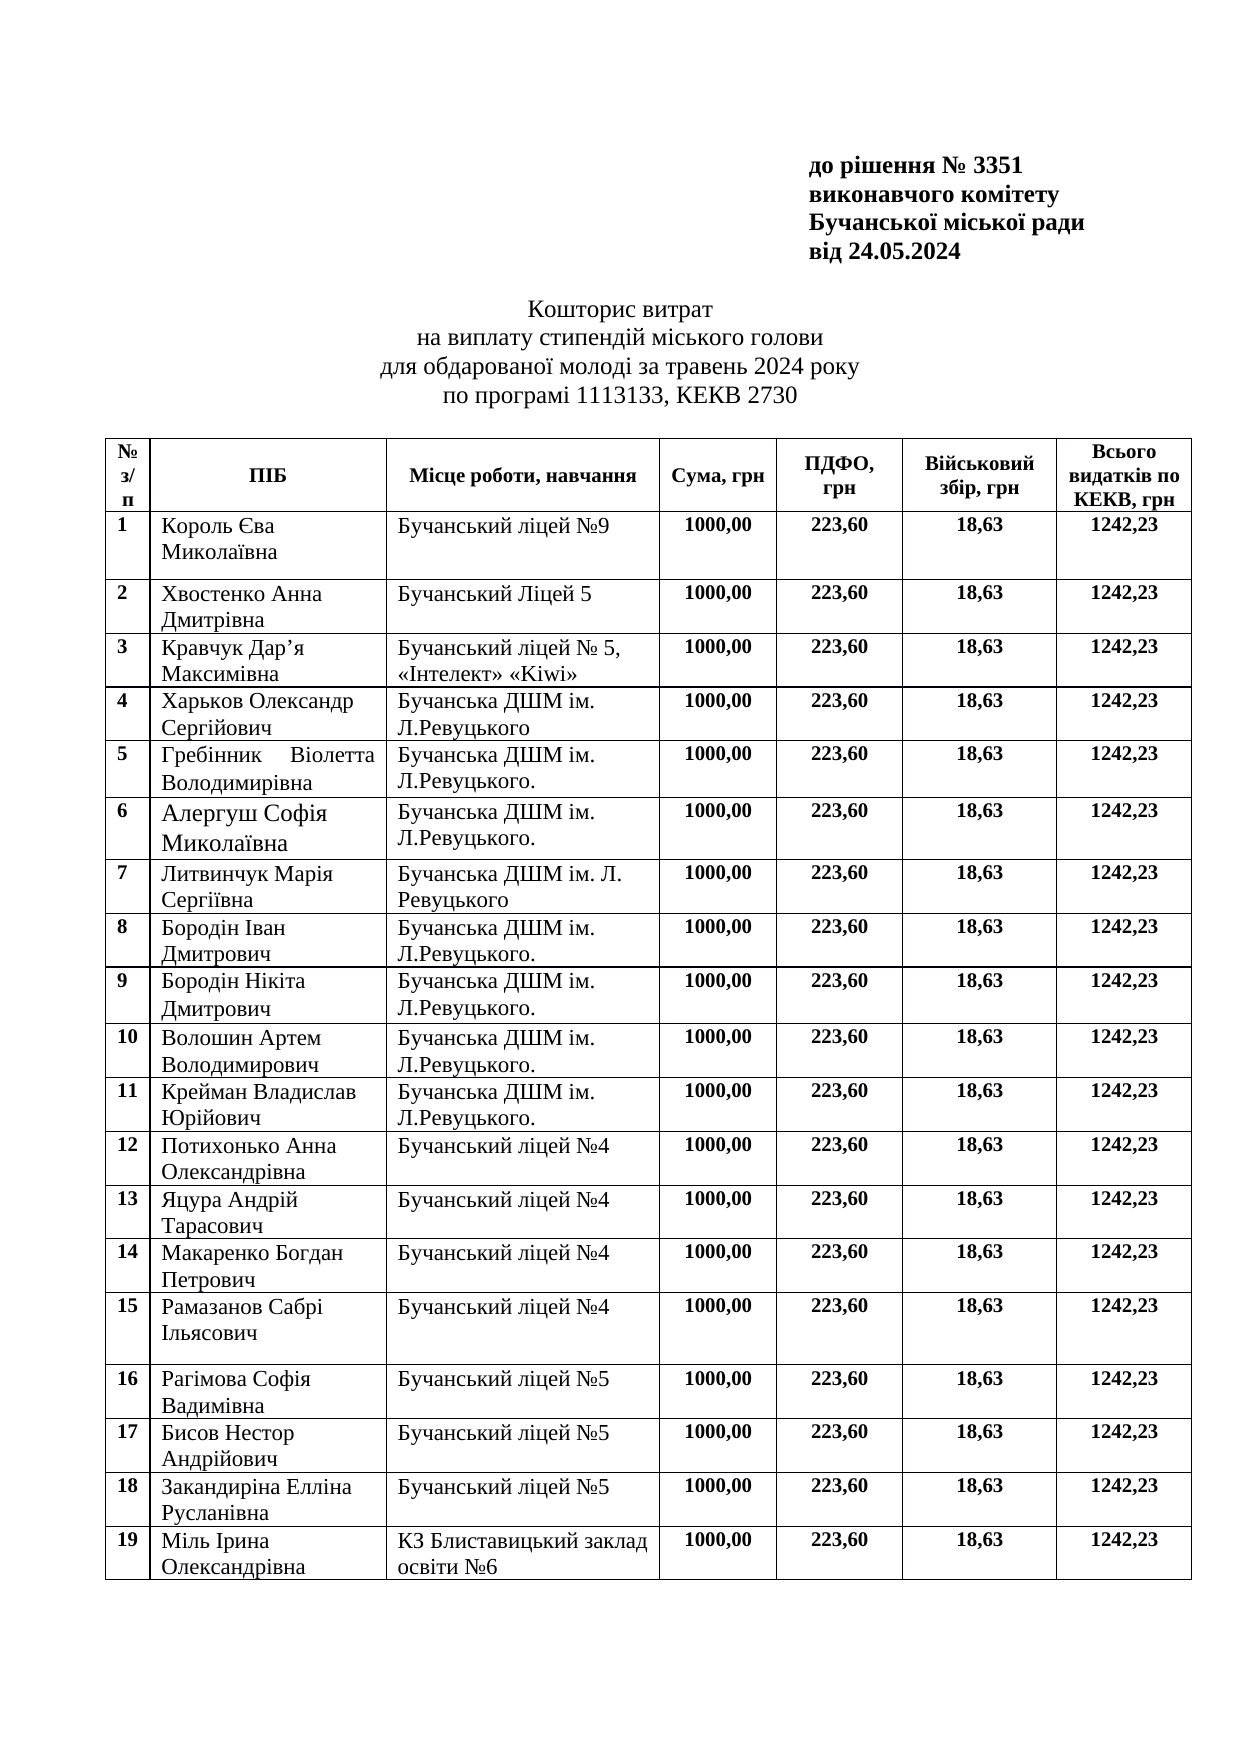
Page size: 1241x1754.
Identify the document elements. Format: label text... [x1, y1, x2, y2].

table_cell Бучанський ліцей №4 [387, 1186, 659, 1238]
table_cell Бучанська ДШМ ім. Л.Ревуцького [387, 688, 659, 740]
table_cell 223,60 [777, 860, 902, 913]
table_cell Бучанський ліцей №5 [387, 1365, 659, 1418]
table_cell 1242,23 [1057, 914, 1191, 966]
table_cell 18,63 [903, 914, 1056, 966]
table_cell 1242,23 [1057, 1527, 1191, 1579]
table_cell 1242,23 [1057, 1419, 1191, 1472]
table_cell Бородін Нікіта Дмитрович [151, 968, 386, 1023]
table_cell Гребінник Віолетта Володимирівна [151, 741, 386, 797]
table_cell Рамазанов Сабрі Ільясович [151, 1293, 386, 1364]
table_cell Бучанська ДШМ ім. Л.Ревуцького. [387, 914, 659, 966]
table_cell 223,60 [777, 1473, 902, 1526]
table_cell 6 [106, 798, 149, 859]
text по програмі 1113133, КЕКВ 2730 [150, 380, 1090, 409]
table_cell 18,63 [903, 1365, 1056, 1418]
table_cell 1000,00 [660, 1078, 776, 1131]
table_cell 1242,23 [1057, 798, 1191, 859]
table_cell 18,63 [903, 968, 1056, 1023]
table_cell 1242,23 [1057, 1365, 1191, 1418]
table_cell Бучанський ліцей № 5, «Інтелект» «Kiwi» [387, 634, 659, 686]
table_cell 1242,23 [1057, 688, 1191, 740]
table_cell Потихонько Анна Олександрівна [151, 1132, 386, 1184]
table_cell 1242,23 [1057, 634, 1191, 686]
table_cell 223,60 [777, 1078, 902, 1131]
table_cell 1000,00 [660, 688, 776, 740]
table_cell 223,60 [777, 1132, 902, 1184]
table_cell Бучанська ДШМ ім. Л.Ревуцького. [387, 968, 659, 1023]
table_cell 17 [106, 1419, 149, 1472]
table_cell 1000,00 [660, 798, 776, 859]
table_header Сума, грн [660, 439, 776, 511]
table_cell 5 [106, 741, 149, 797]
table_cell 1000,00 [660, 580, 776, 633]
text виконавчого комітету [740, 179, 1090, 207]
table_cell 223,60 [777, 1419, 902, 1472]
table_cell Бучанський ліцей №9 [387, 512, 659, 579]
table_cell 1000,00 [660, 1239, 776, 1292]
table_cell 8 [106, 914, 149, 966]
table_cell 1000,00 [660, 1473, 776, 1526]
table_cell 2 [106, 580, 149, 633]
table_cell 3 [106, 634, 149, 686]
table_cell 1000,00 [660, 860, 776, 913]
table_cell 18,63 [903, 688, 1056, 740]
table_cell 18,63 [903, 1473, 1056, 1526]
table_cell 18,63 [903, 512, 1056, 579]
table_cell Бучанська ДШМ ім. Л.Ревуцького. [387, 741, 659, 797]
table_cell 1242,23 [1057, 1132, 1191, 1184]
table_cell Кравчук Дар’я Максимівна [151, 634, 386, 686]
table_cell 1000,00 [660, 1365, 776, 1418]
table_cell 11 [106, 1078, 149, 1131]
text Кошторис витрат [150, 294, 1090, 322]
table_cell 1000,00 [660, 1293, 776, 1364]
table_cell 223,60 [777, 634, 902, 686]
table_cell Бородін Іван Дмитрович [151, 914, 386, 966]
table_cell 10 [106, 1024, 149, 1077]
table_cell Міль Ірина Олександрівна [151, 1527, 386, 1579]
table_cell Бисов Нестор Андрійович [151, 1419, 386, 1472]
table_cell 1242,23 [1057, 512, 1191, 579]
table_cell 1 [106, 512, 149, 579]
table_cell Волошин Артем Володимирович [151, 1024, 386, 1077]
table_cell 223,60 [777, 914, 902, 966]
table_cell Макаренко Богдан Петрович [151, 1239, 386, 1292]
table_cell 1000,00 [660, 1186, 776, 1238]
table_cell Харьков Олександр Сергійович [151, 688, 386, 740]
table_cell 223,60 [777, 741, 902, 797]
table_header № з/п [106, 439, 149, 511]
text Бучанської міської ради [740, 207, 1090, 236]
table_cell 18,63 [903, 1024, 1056, 1077]
table_cell Яцура Андрій Тарасович [151, 1186, 386, 1238]
table_cell 18,63 [903, 741, 1056, 797]
table_cell Хвостенко Анна Дмитрівна [151, 580, 386, 633]
table_header Військовий збір, грн [903, 439, 1056, 511]
table_cell 1242,23 [1057, 1078, 1191, 1131]
table_cell 1242,23 [1057, 1473, 1191, 1526]
table_header Місце роботи, навчання [387, 439, 659, 511]
table_cell 13 [106, 1186, 149, 1238]
table_cell 1000,00 [660, 634, 776, 686]
table_cell 223,60 [777, 512, 902, 579]
table_cell 1242,23 [1057, 1024, 1191, 1077]
text від 24.05.2024 [666, 236, 1090, 265]
table_cell 223,60 [777, 580, 902, 633]
table_cell 18,63 [903, 1527, 1056, 1579]
text до рішення № 3351 [740, 150, 1090, 179]
table_cell 12 [106, 1132, 149, 1184]
table_cell 18,63 [903, 1239, 1056, 1292]
table_cell Бучанський ліцей №4 [387, 1132, 659, 1184]
table_cell 18,63 [903, 798, 1056, 859]
table_cell 1242,23 [1057, 1293, 1191, 1364]
table_cell Бучанська ДШМ ім. Л. Ревуцького [387, 860, 659, 913]
table_cell 1242,23 [1057, 860, 1191, 913]
table_cell 9 [106, 968, 149, 1023]
table_cell 1000,00 [660, 512, 776, 579]
table_cell Бучанський ліцей №4 [387, 1293, 659, 1364]
table_cell Литвинчук Марія Сергіївна [151, 860, 386, 913]
table_cell 1000,00 [660, 741, 776, 797]
table_cell 1000,00 [660, 1527, 776, 1579]
table_cell 1000,00 [660, 1419, 776, 1472]
table_cell 18,63 [903, 1186, 1056, 1238]
table_cell Алергуш Софія Миколаївна [151, 798, 386, 859]
table_cell 18,63 [903, 1132, 1056, 1184]
table_header Всього видатків по КЕКВ, грн [1057, 439, 1191, 511]
table_cell 223,60 [777, 798, 902, 859]
table_cell 15 [106, 1293, 149, 1364]
table_header ПІБ [151, 439, 386, 511]
table_cell 1000,00 [660, 1024, 776, 1077]
table_cell Бучанська ДШМ ім. Л.Ревуцького. [387, 1024, 659, 1077]
table_cell 1000,00 [660, 1132, 776, 1184]
table_cell 18 [106, 1473, 149, 1526]
table_cell Рагімова Софія Вадимівна [151, 1365, 386, 1418]
table_cell 223,60 [777, 1239, 902, 1292]
table_cell Бучанський ліцей №5 [387, 1419, 659, 1472]
table_cell 18,63 [903, 860, 1056, 913]
table_cell Бучанський ліцей №4 [387, 1239, 659, 1292]
table_cell 223,60 [777, 968, 902, 1023]
table_cell 223,60 [777, 1365, 902, 1418]
table_cell 1242,23 [1057, 741, 1191, 797]
table_cell 223,60 [777, 1186, 902, 1238]
table_cell 16 [106, 1365, 149, 1418]
table_cell 1242,23 [1057, 968, 1191, 1023]
table_cell 18,63 [903, 634, 1056, 686]
table_cell 223,60 [777, 1527, 902, 1579]
table_cell 18,63 [903, 1078, 1056, 1131]
table_cell 18,63 [903, 1293, 1056, 1364]
table_cell Бучанський ліцей №5 [387, 1473, 659, 1526]
table_cell 223,60 [777, 1024, 902, 1077]
text на виплату стипендій міського голови [150, 322, 1090, 351]
table_cell 223,60 [777, 1293, 902, 1364]
table_cell 14 [106, 1239, 149, 1292]
text для обдарованої молоді за травень 2024 року [150, 351, 1090, 380]
table_cell 223,60 [777, 688, 902, 740]
table_cell 1000,00 [660, 914, 776, 966]
table_cell 4 [106, 688, 149, 740]
table_header ПДФО, грн [777, 439, 902, 511]
table_cell 7 [106, 860, 149, 913]
table_cell Бучанський Ліцей 5 [387, 580, 659, 633]
table_cell 1000,00 [660, 968, 776, 1023]
table_cell КЗ Блиставицький заклад освіти №6 [387, 1527, 659, 1579]
table_cell 18,63 [903, 1419, 1056, 1472]
table_cell 1242,23 [1057, 580, 1191, 633]
table_cell Бучанська ДШМ ім. Л.Ревуцького. [387, 1078, 659, 1131]
table_cell Крейман Владислав Юрійович [151, 1078, 386, 1131]
table_cell 1242,23 [1057, 1239, 1191, 1292]
table_cell 1242,23 [1057, 1186, 1191, 1238]
table_cell Бучанська ДШМ ім. Л.Ревуцького. [387, 798, 659, 859]
table_cell Король Єва Миколаївна [151, 512, 386, 579]
table_cell 19 [106, 1527, 149, 1579]
table_cell 18,63 [903, 580, 1056, 633]
table_cell Закандиріна Елліна Русланівна [151, 1473, 386, 1526]
